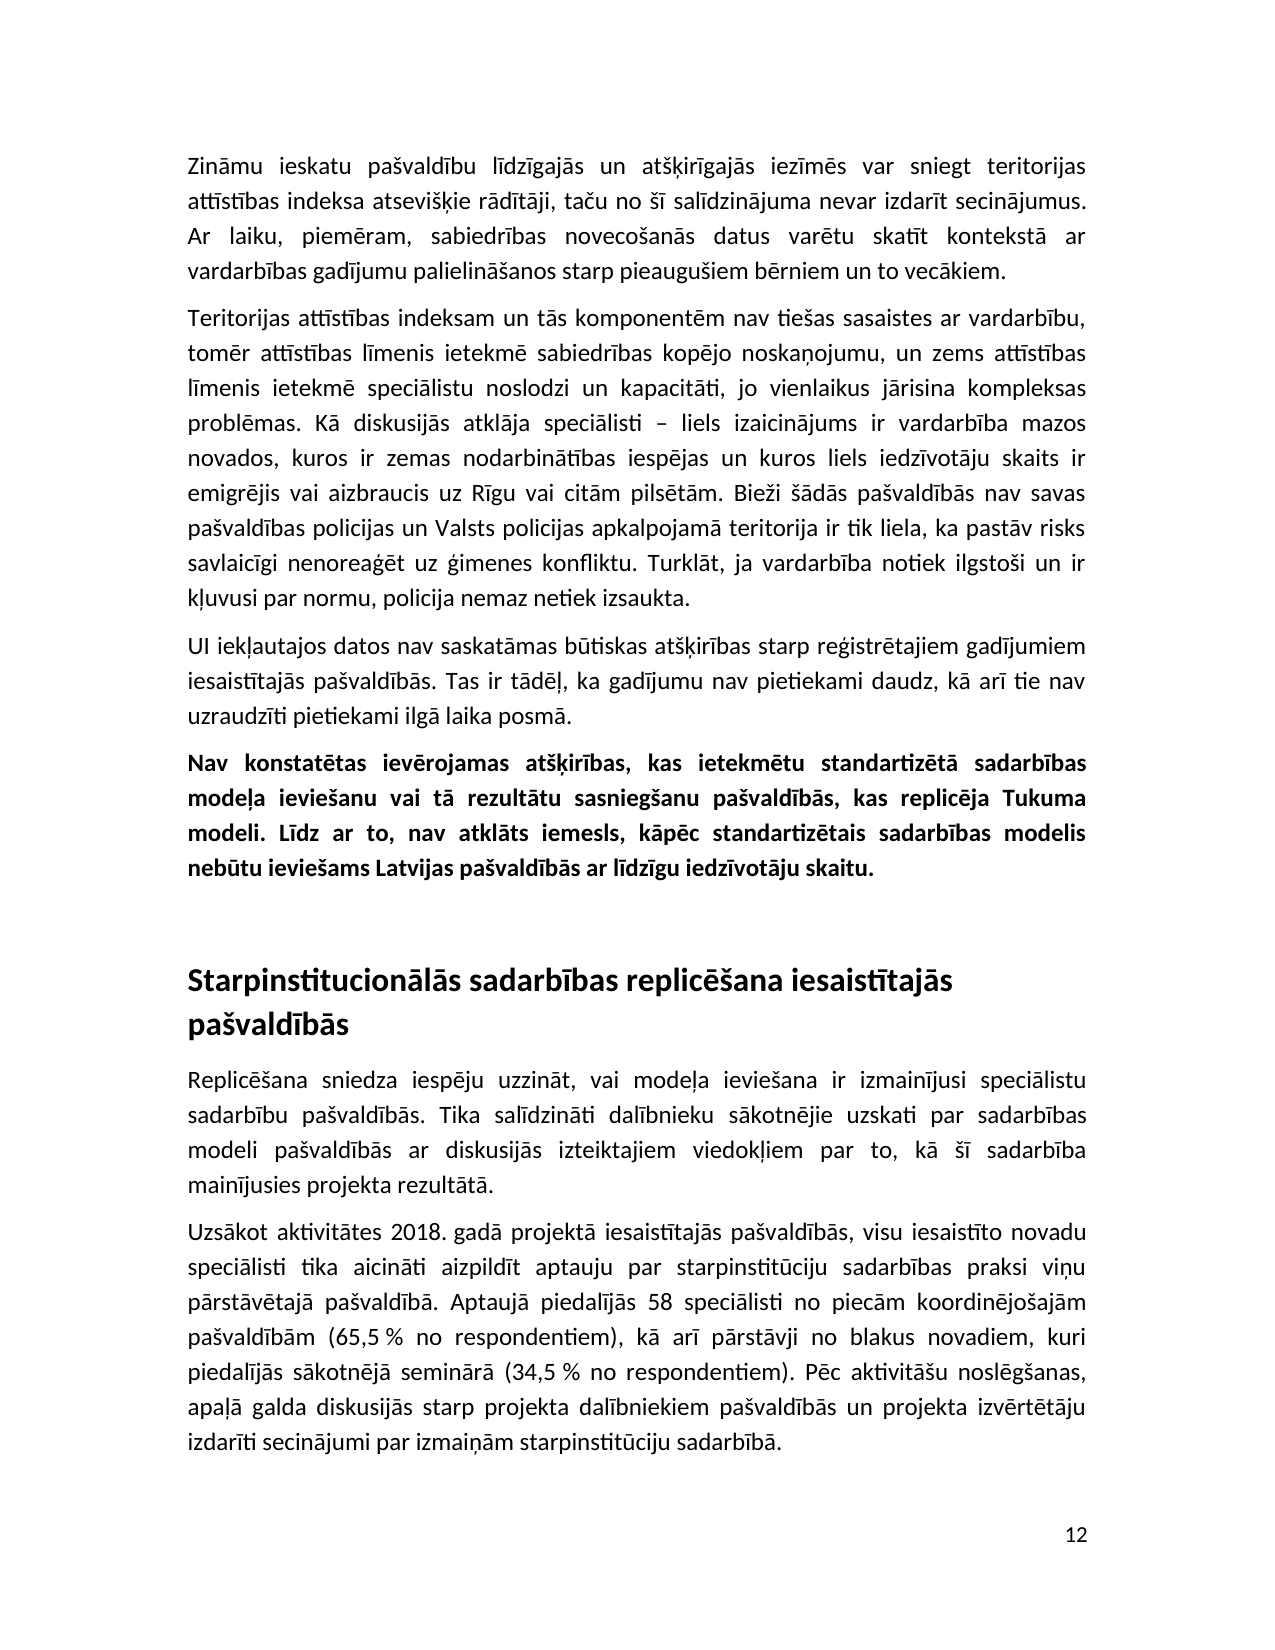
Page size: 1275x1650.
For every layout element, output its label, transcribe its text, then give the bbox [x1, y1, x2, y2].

text UI iekļautajos datos nav saskatāmas būtiskas atšķirības starp reģistrētajiem gadījumiem iesaistītajās pašvaldībās. Tas ir tādēļ, ka gadījumu nav pietiekami daudz, kā arī tie nav uzraudzīti pietiekami ilgā laika posmā. [187, 630, 1087, 731]
text Replicēšana sniedza iespēju uzzināt, vai modeļa ieviešana ir izmainījusi speciālistu sadarbību pašvaldībās. Tika salīdzināti dalībnieku sākotnējie uzskati par sadarbības modeli pašvaldībās ar diskusijās izteiktajiem viedokļiem par to, kā šī sadarbība mainījusies projekta rezultātā. [187, 1064, 1087, 1199]
text Zināmu ieskatu pašvaldību līdzīgajās un atšķirīgajās iezīmēs var sniegt teritorijas attīstības indeksa atsevišķie rādītāji, taču no šī salīdzinājuma nevar izdarīt secinājumus. Ar laiku, piemēram, sabiedrības novecošanās datus varētu skatīt kontekstā ar vardarbības gadījumu palielināšanos starp pieaugušiem bērniem un to vecākiem. [187, 150, 1087, 286]
text Nav konstatētas ievērojamas atšķirības, kas ietekmētu standartizētā sadarbības modeļa ieviešanu vai tā rezultātu sasniegšanu pašvaldībās, kas replicēja Tukuma modeli. Līdz ar to, nav atklāts iemesls, kāpēc standartizētais sadarbības modelis nebūtu ieviešams Latvijas pašvaldībās ar līdzīgu iedzīvotāju skaitu. [187, 747, 1087, 883]
text Starpinstitucionālās sadarbības replicēšana iesaistītajās pašvaldībās [187, 959, 1087, 1044]
text Teritorijas attīstības indeksam un tās komponentēm nav tiešas sasaistes ar vardarbību, tomēr attīstības līmenis ietekmē sabiedrības kopējo noskaņojumu, un zems attīstības līmenis ietekmē speciālistu noslodzi un kapacitāti, jo vienlaikus jārisina kompleksas problēmas. Kā diskusijās atklāja speciālisti – liels izaicinājums ir vardarbība mazos novados, kuros ir zemas nodarbinātības iespējas un kuros liels iedzīvotāju skaits ir emigrējis vai aizbraucis uz Rīgu vai citām pilsētām. Bieži šādās pašvaldībās nav savas pašvaldības policijas un Valsts policijas apkalpojamā teritorija ir tik liela, ka pastāv risks savlaicīgi nenoreaģēt uz ģimenes konfliktu. Turklāt, ja vardarbība notiek ilgstoši un ir kļuvusi par normu, policija nemaz netiek izsaukta. [187, 302, 1087, 613]
text Uzsākot aktivitātes 2018. gadā projektā iesaistītajās pašvaldībās, visu iesaistīto novadu speciālisti tika aicināti aizpildīt aptauju par starpinstitūciju sadarbības praksi viņu pārstāvētajā pašvaldībā. Aptaujā piedalījās 58 speciālisti no piecām koordinējošajām pašvaldībām (65,5 % no respondentiem), kā arī pārstāvji no blakus novadiem, kuri piedalījās sākotnējā seminārā (34,5 % no respondentiem). Pēc aktivitāšu noslēgšanas, apaļā galda diskusijās starp projekta dalībniekiem pašvaldībās un projekta izvērtētāju izdarīti secinājumi par izmaiņām starpinstitūciju sadarbībā. [187, 1216, 1087, 1457]
